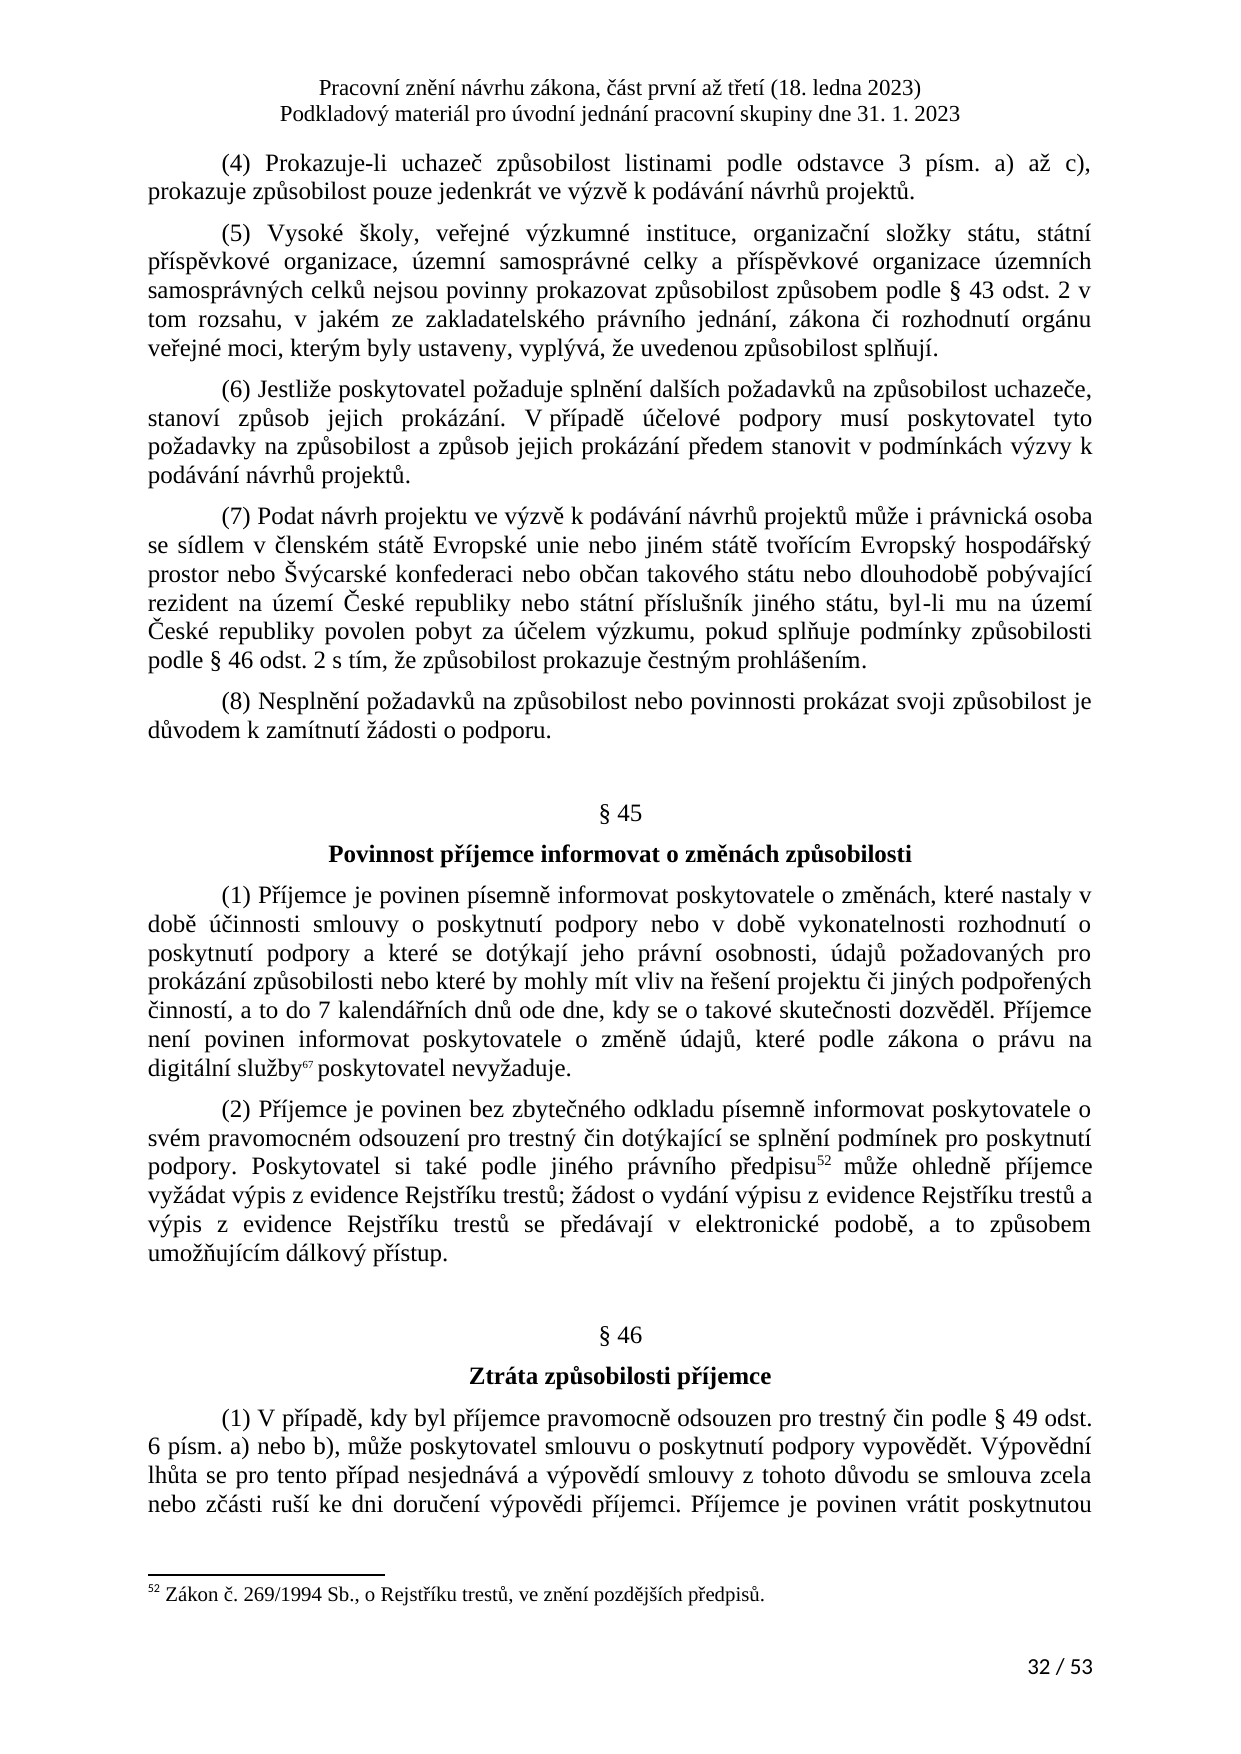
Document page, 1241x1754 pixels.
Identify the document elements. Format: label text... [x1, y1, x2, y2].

text Povinnost příjemce informovat o změnách způsobilosti [148, 839, 1092, 868]
text (4) Prokazuje-li uchazeč způsobilost listinami podle odstavce 3 písm. a) až c), prokazuje způsobilost pouze jedenkrát ve výzvě k podávání návrhů projektů. [148, 148, 1092, 205]
text (6) Jestliže poskytovatel požaduje splnění dalších požadavků na způsobilost uchazeče, stanoví způsob jejich prokázání. V případě účelové podpory musí poskytovatel tyto požadavky na způsobilost a způsob jejich prokázání předem stanovit v podmínkách výzvy k podávání návrhů projektů. [148, 374, 1092, 489]
text (1) Příjemce je povinen písemně informovat poskytovatele o změnách, které nastaly v době účinnosti smlouvy o poskytnutí podpory nebo v době vykonatelnosti rozhodnutí o poskytnutí podpory a které se dotýkají jeho právní osobnosti, údajů požadovaných pro prokázání způsobilosti nebo které by mohly mít vliv na řešení projektu či jiných podpořených činností, a to do 7 kalendářních dnů ode dne, kdy se o takové skutečnosti dozvěděl. Příjemce není povinen informovat poskytovatele o změně údajů, které podle zákona o právu na digitální služby67 poskytovatel nevyžaduje. [148, 880, 1092, 1081]
text § 45 [148, 798, 1092, 826]
text § 46 [148, 1320, 1092, 1349]
text (2) Příjemce je povinen bez zbytečného odkladu písemně informovat poskytovatele o svém pravomocném odsouzení pro trestný čin dotýkající se splnění podmínek pro poskytnutí podpory. Poskytovatel si také podle jiného právního předpisu může ohledně příjemce vyžádat výpis z evidence Rejstříku trestů; žádost o vydání výpisu z evidence Rejstříku trestů a výpis z evidence Rejstříku trestů se předávají v elektronické podobě, a to způsobem umožňujícím dálkový přístup. [148, 1094, 1092, 1266]
text (8) Nesplnění požadavků na způsobilost nebo povinnosti prokázat svoji způsobilost je důvodem k zamítnutí žádosti o podporu. [148, 686, 1092, 744]
text Ztráta způsobilosti příjemce [148, 1361, 1092, 1390]
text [148, 1403, 1092, 1518]
text (7) Podat návrh projektu ve výzvě k podávání návrhů projektů může i právnická osoba se sídlem v členském státě Evropské unie nebo jiném státě tvořícím Evropský hospodářský prostor nebo Švýcarské konfederaci nebo občan takového státu nebo dlouhodobě pobývající rezident na území České republiky nebo státní příslušník jiného státu, byl-li mu na území České republiky povolen pobyt za účelem výzkumu, pokud splňuje podmínky způsobilosti podle § 46 odst. 2 s tím, že způsobilost prokazuje čestným prohlášením. [148, 501, 1092, 674]
text (5) Vysoké školy, veřejné výzkumné instituce, organizační složky státu, státní příspěvkové organizace, územní samosprávné celky a příspěvkové organizace územních samosprávných celků nejsou povinny prokazovat způsobilost způsobem podle § 43 odst. 2 v tom rozsahu, v jakém ze zakladatelského právního jednání, zákona či rozhodnutí orgánu veřejné moci, kterým byly ustaveny, vyplývá, že uvedenou způsobilost splňují. [148, 218, 1092, 361]
